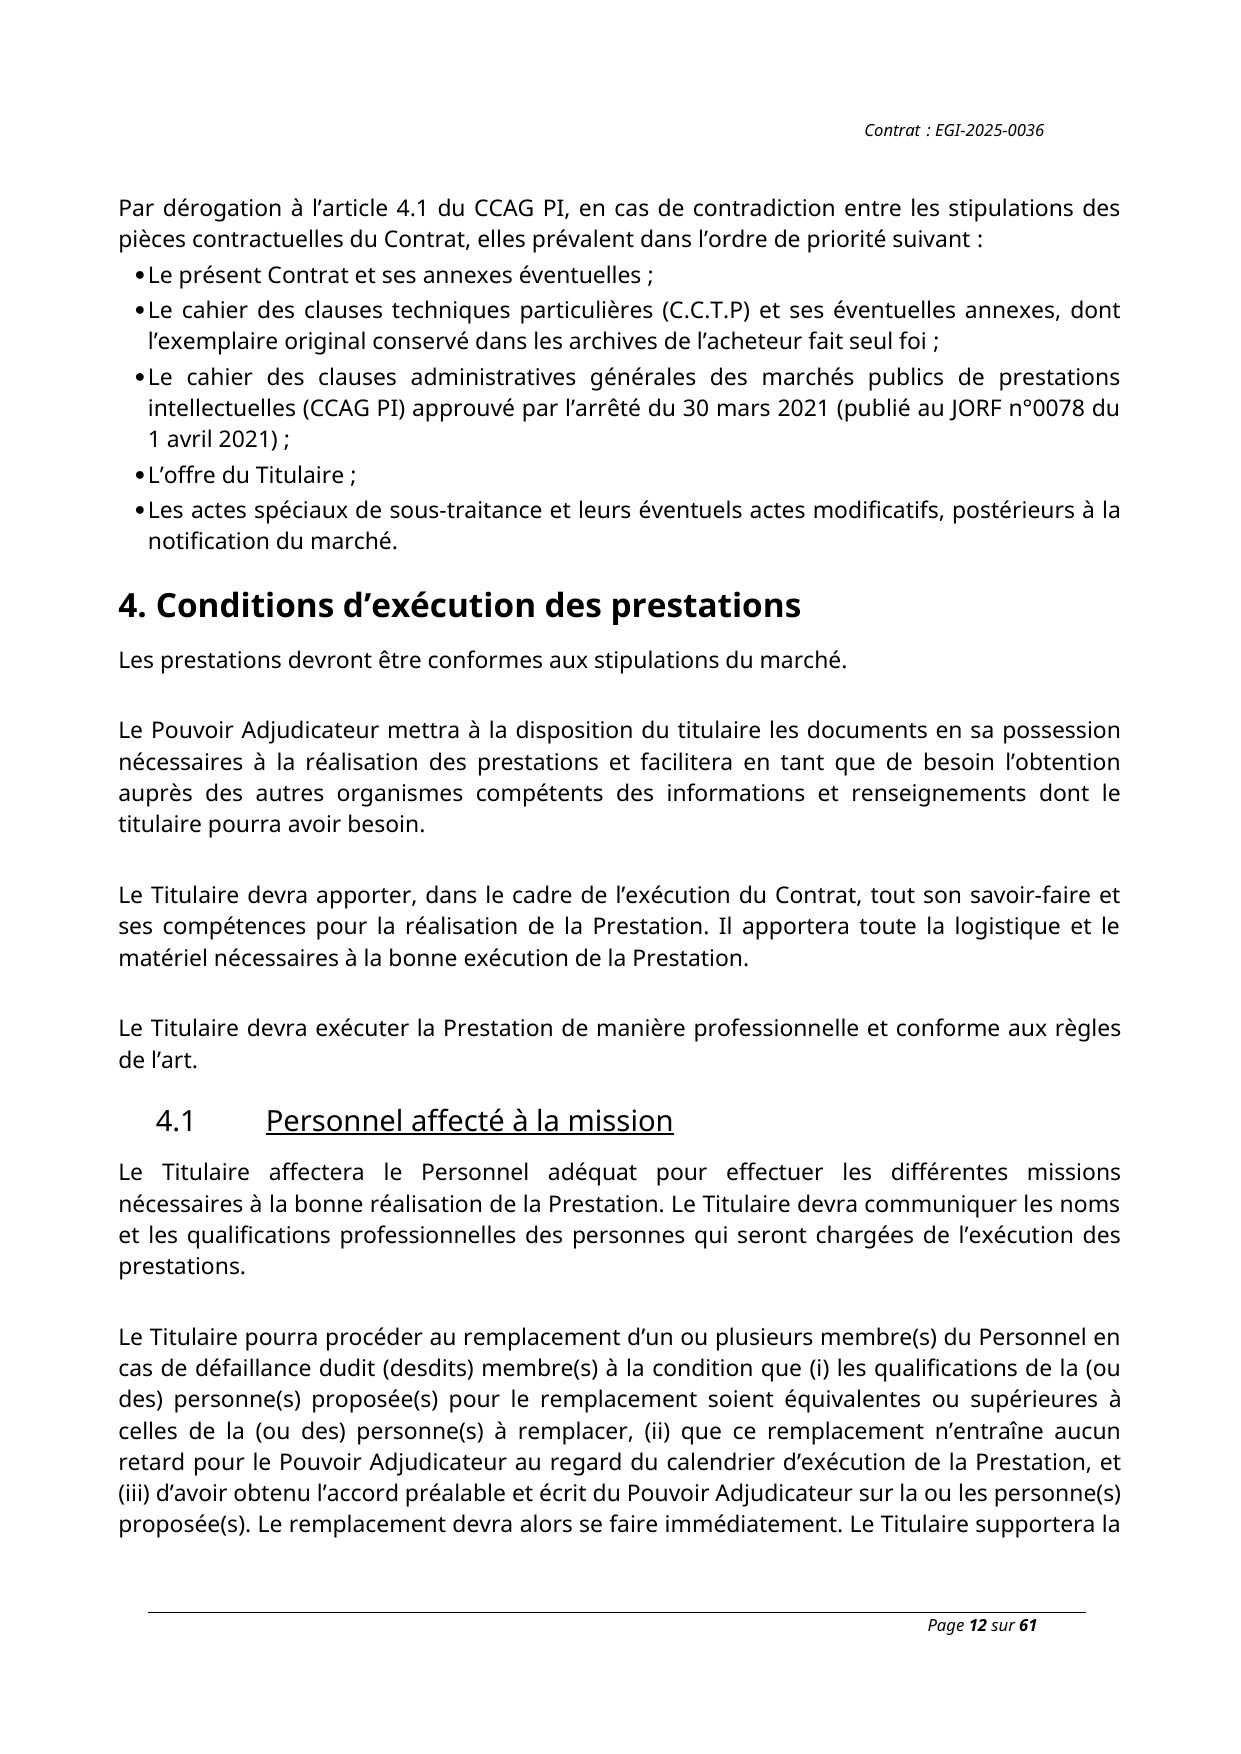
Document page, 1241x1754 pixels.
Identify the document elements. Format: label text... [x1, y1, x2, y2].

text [118, 1321, 1122, 1539]
text Les prestations devront être conformes aux stipulations du marché. [118, 644, 1122, 675]
text Conditions d’exécution des prestations [118, 582, 1122, 627]
text Par dérogation à l’article 4.1 du CCAG PI, en cas de contradiction entre les stipulations des pièces contractuelles du Contrat, elles prévalent dans l’ordre de priorité suivant : [118, 192, 1122, 254]
text Le Titulaire affectera le Personnel adéquat pour effectuer les différentes missions nécessaires à la bonne réalisation de la Prestation. Le Titulaire devra communiquer les noms et les qualifications professionnelles des personnes qui seront chargées de l’exécution des prestations. [118, 1156, 1122, 1281]
text Le Pouvoir Adjudicateur mettra à la disposition du titulaire les documents en sa possession nécessaires à la réalisation des prestations et facilitera en tant que de besoin l’obtention auprès des autres organismes compétents des informations et renseignements dont le titulaire pourra avoir besoin. [118, 714, 1122, 839]
list Le cahier des clauses techniques particulières (C.C.T.P) et ses éventuelles annexes, dont l’exemplaire original conservé dans les archives de l’acheteur fait seul foi ; [136, 294, 1122, 357]
list Les actes spéciaux de sous-traitance et leurs éventuels actes modificatifs, postérieurs à la notification du marché. [136, 494, 1122, 557]
list Le présent Contrat et ses annexes éventuelles ; [136, 259, 1122, 290]
text Personnel affecté à la mission [156, 1100, 1122, 1139]
text Le Titulaire devra apporter, dans le cadre de l’exécution du Contrat, tout son savoir-faire et ses compétences pour la réalisation de la Prestation. Il apportera toute la logistique et le matériel nécessaires à la bonne exécution de la Prestation. [118, 879, 1122, 973]
text Le Titulaire devra exécuter la Prestation de manière professionnelle et conforme aux règles de l’art. [118, 1012, 1122, 1075]
list Le cahier des clauses administratives générales des marchés publics de prestations intellectuelles (CCAG PI) approuvé par l’arrêté du 30 mars 2021 (publié au JORF n°0078 du 1 avril 2021) ; [136, 361, 1122, 454]
list L’offre du Titulaire ; [136, 459, 1122, 490]
